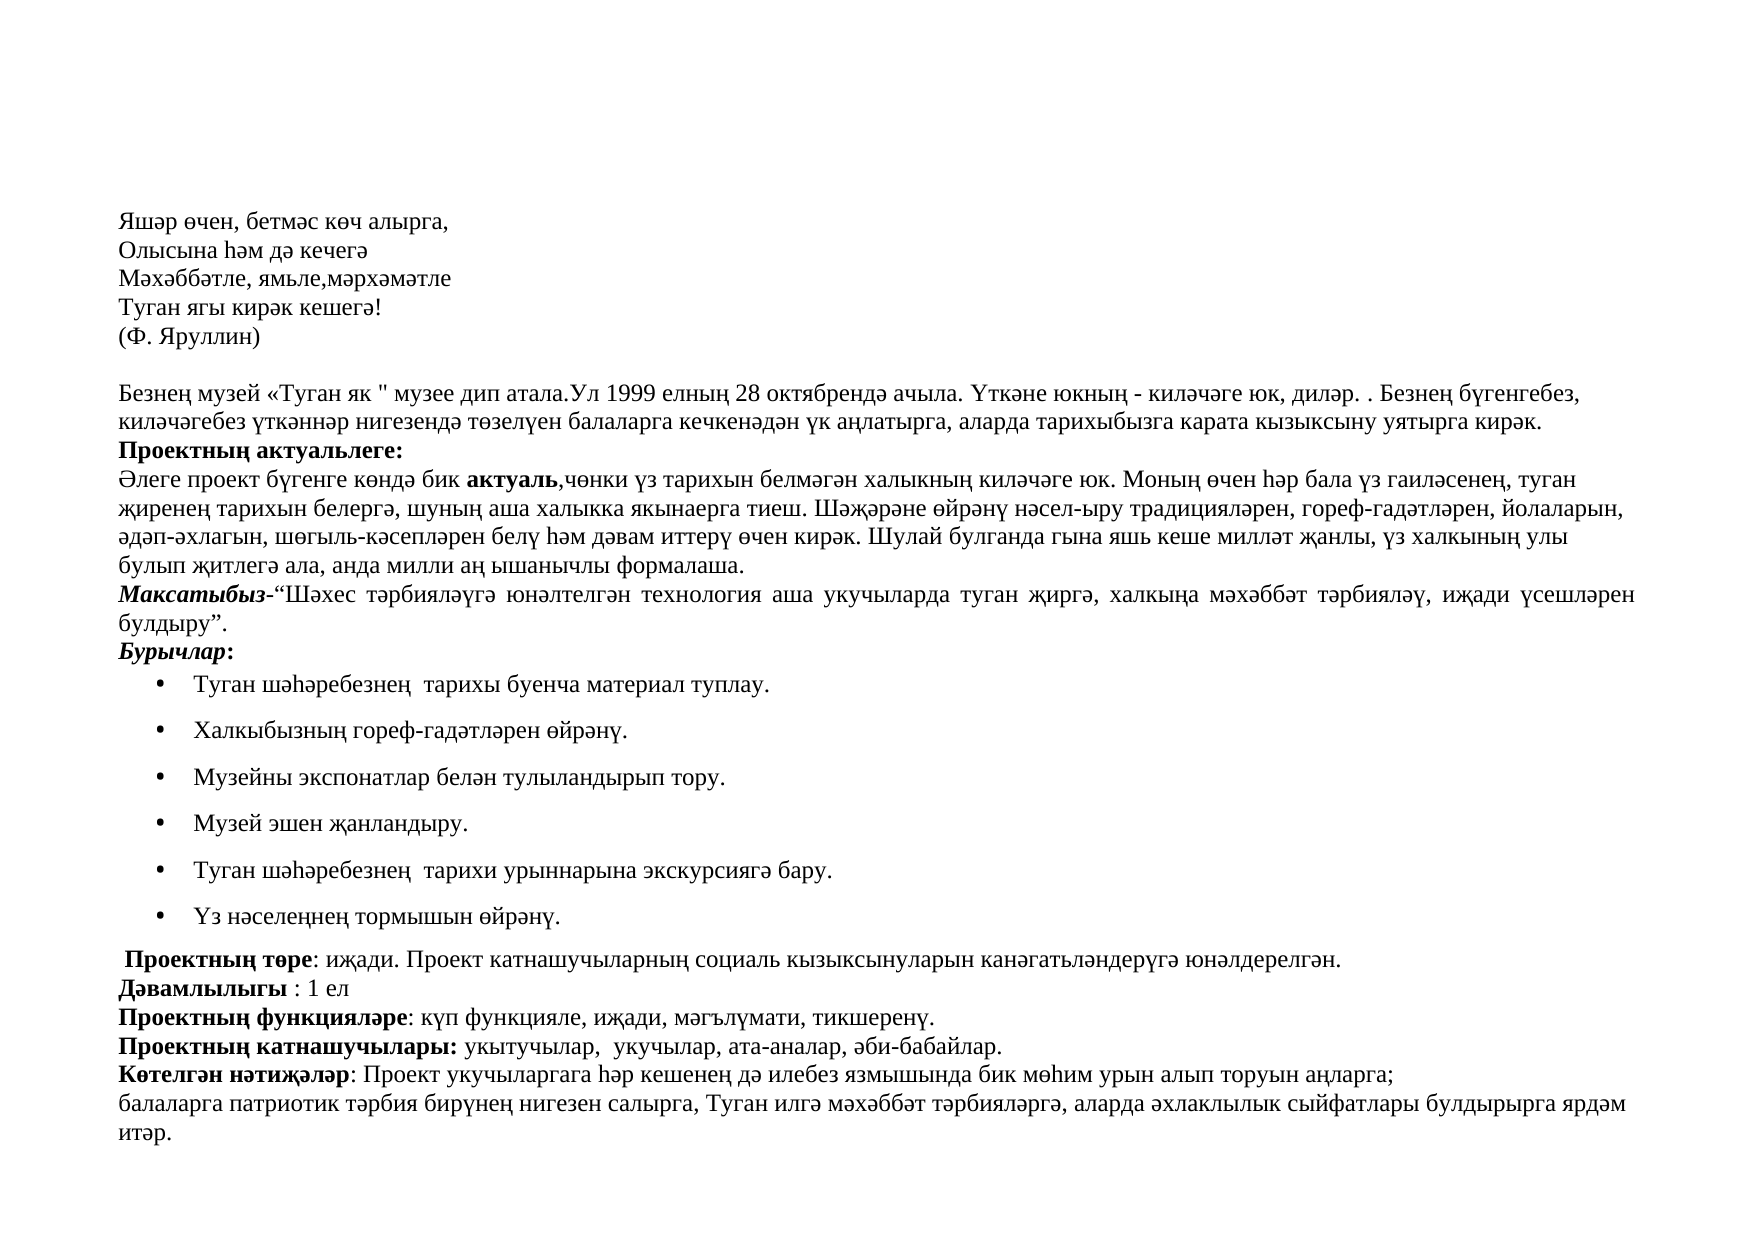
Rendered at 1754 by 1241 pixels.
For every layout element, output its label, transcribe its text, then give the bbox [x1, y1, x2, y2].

list Үз нәселеңнең тормышын өйрәнү. [156, 898, 1636, 932]
text Проектның катнашучылары: укытучылар, укучылар, ата-аналар, әби-бабайлар. [118, 1031, 1636, 1059]
list Туган шәһәребезнең тарихи урыннарына экскурсиягә бару. [156, 851, 1636, 886]
text Максатыбыз-“Шәхес тәрбияләүгә юнәлтелгән технология аша укучыларда туган җиргә, халкыңа мәхәббәт тәрбияләү, иҗади үсешләрен булдыру”. [118, 579, 1636, 636]
list Музейны экспонатлар белән тулыландырып тору. [156, 758, 1636, 792]
list Халкыбызның гореф-гадәтләрен өйрәнү. [156, 712, 1636, 746]
text Проектның функцияләре: күп функцияле, иҗади, мәгълүмати, тикшеренү. [118, 1002, 1636, 1031]
text Проектның төре: иҗади. Проект катнашучыларның социаль кызыксынуларын канәгатьләндерүгә юнәлдерелгән. [118, 944, 1636, 973]
text Проектның актуальлеге: [118, 435, 1636, 464]
text Безнең музей «Туган як " музее дип атала.Ул 1999 елның 28 октябрендә ачыла. Үткәне юкның - киләчәге юк, диләр. . Безнең бүгенгебез, киләчәгебез үткәннәр нигезендә төзелүен балаларга кечкенәдән үк аңлатырга, аларда тарихыбызга карата кызыксыну уятырга кирәк. [118, 378, 1636, 435]
text Дәвамлылыгы : 1 ел [118, 973, 1636, 1002]
list Музей эшен җанландыру. [156, 805, 1636, 839]
text Мәхәббәтле, ямьле,мәрхәмәтле [118, 263, 1636, 292]
text Бурычлар: [118, 636, 1636, 665]
text Туган ягы кирәк кешегә! [118, 292, 1636, 321]
text Яшәр өчен, бетмәс көч алырга, [118, 206, 1636, 235]
text (Ф. Яруллин) [118, 321, 1636, 350]
text Әлеге проект бүгенге көндә бик актуаль,чөнки үз тарихын белмәгән халыкның киләчәге юк. Моның өчен һәр бала үз гаиләсенең, туган җиренең тарихын белергә, шуның аша халыкка якынаерга тиеш. Шәҗәрәне өйрәнү нәсел-ыру традицияләрен, гореф-гадәтләрен, йолаларын, әдәп-әхлагын, шөгыль-кәсепләрен белү һәм дәвам иттерү өчен кирәк. Шулай булганда гына яшь кеше милләт җанлы, үз халкының улы булып җитлегә ала, анда милли аң ышанычлы формалаша. [118, 464, 1636, 579]
text Көтелгән нәтиҗәләр: Проект укучыларгага һәр кешенең дә илебез язмышында бик мөһим урын алып торуын аңларга; [118, 1059, 1636, 1088]
text балаларга патриотик тәрбия бирүнең нигезен салырга, Туган илгә мәхәббәт тәрбияләргә, аларда әхлаклылык сыйфатлары булдырырга ярдәм итәр. [118, 1088, 1636, 1146]
list Туган шәһәребезнең тарихы буенча материал туплау. [156, 665, 1636, 699]
text Олысына һәм дә кечегә [118, 235, 1636, 263]
